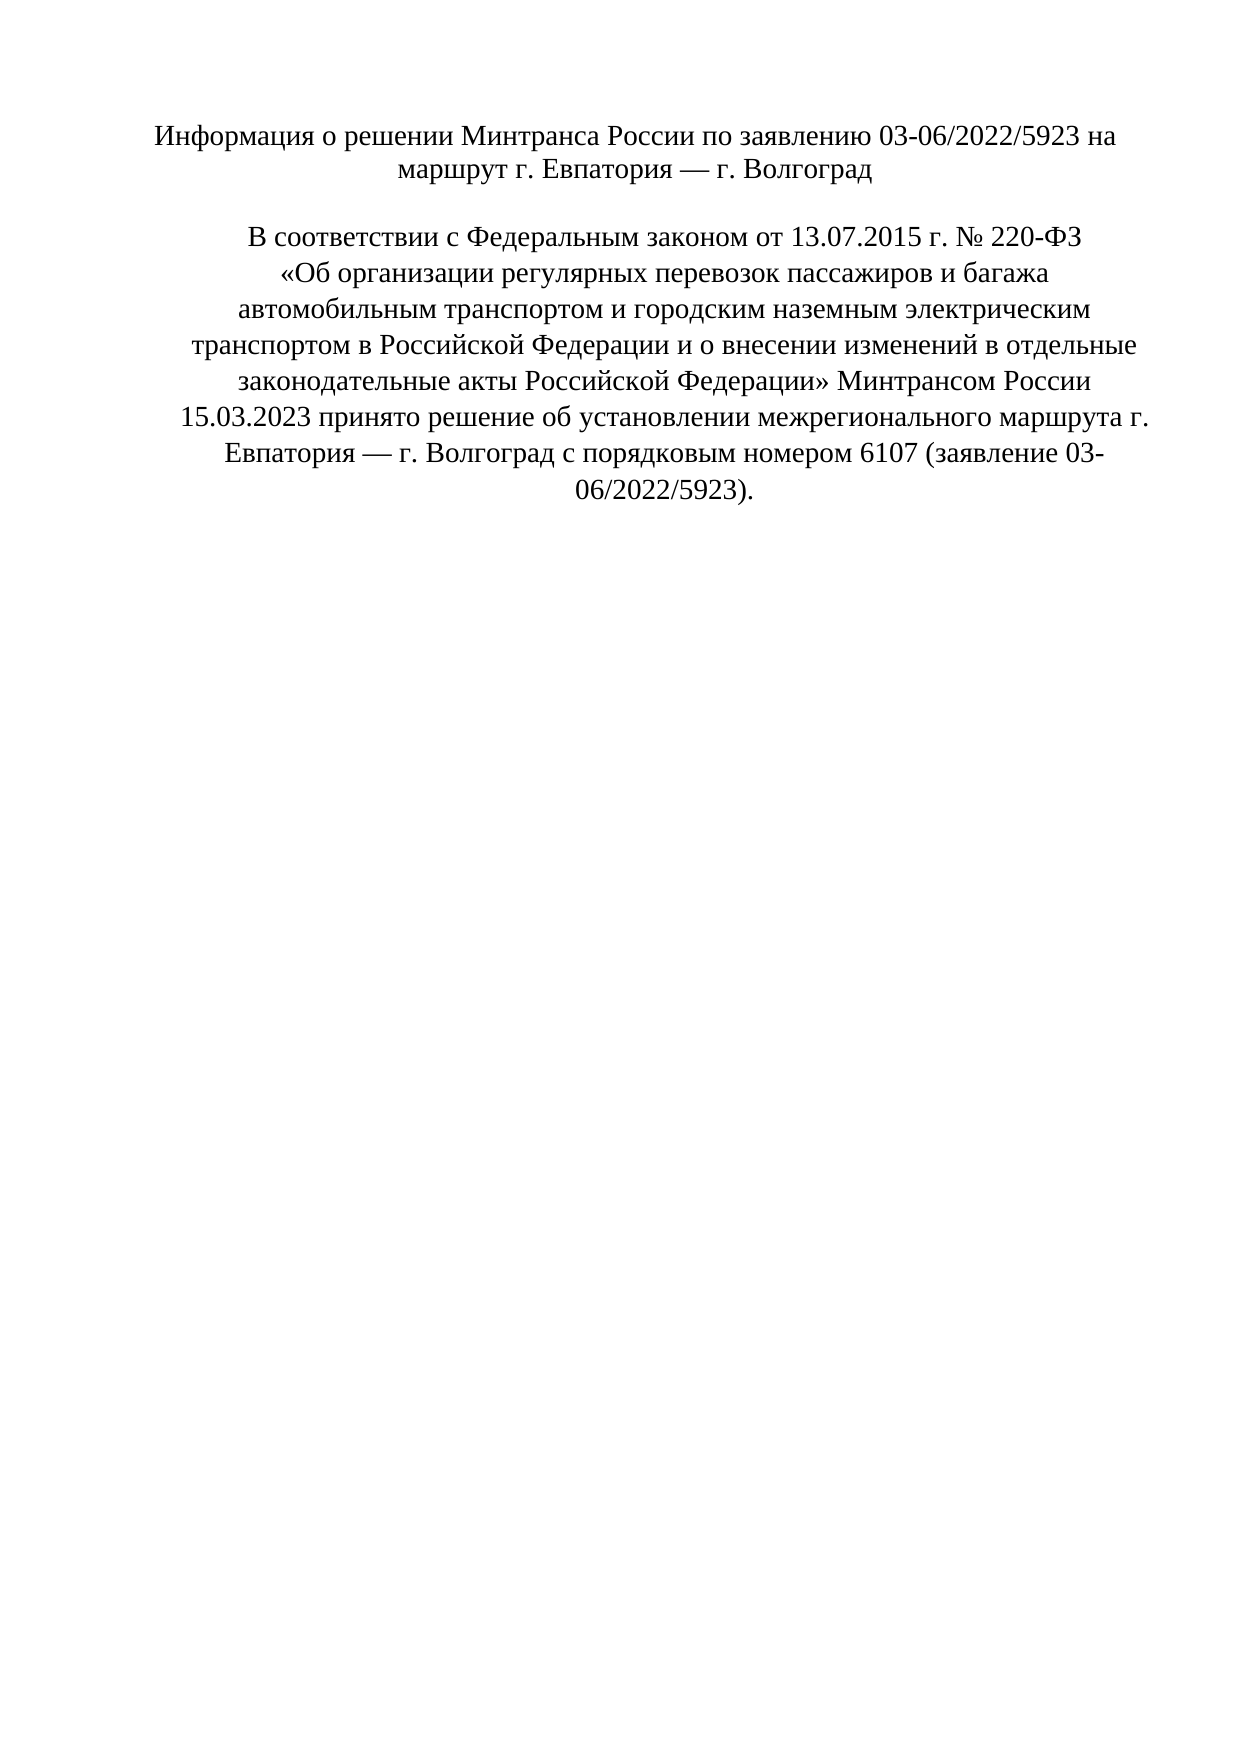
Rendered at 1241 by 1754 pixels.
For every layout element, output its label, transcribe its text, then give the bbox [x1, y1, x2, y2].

text В соответствии с Федеральным законом от 13.07.2015 г. № 220-ФЗ «Об организации регулярных перевозок пассажиров и багажа автомобильным транспортом и городским наземным электрическим транспортом в Российской Федерации и о внесении изменений в отдельные законодательные акты Российской Федерации» Минтрансом России 15.03.2023 принято решение об установлении межрегионального маршрута г. Евпатория — г. Волгоград с порядковым номером 6107 (заявление 03-06/2022/5923). [177, 219, 1152, 505]
text Информация о решении Минтранса России по заявлению 03-06/2022/5923 на маршрут г. Евпатория — г. Волгоград [118, 118, 1152, 185]
